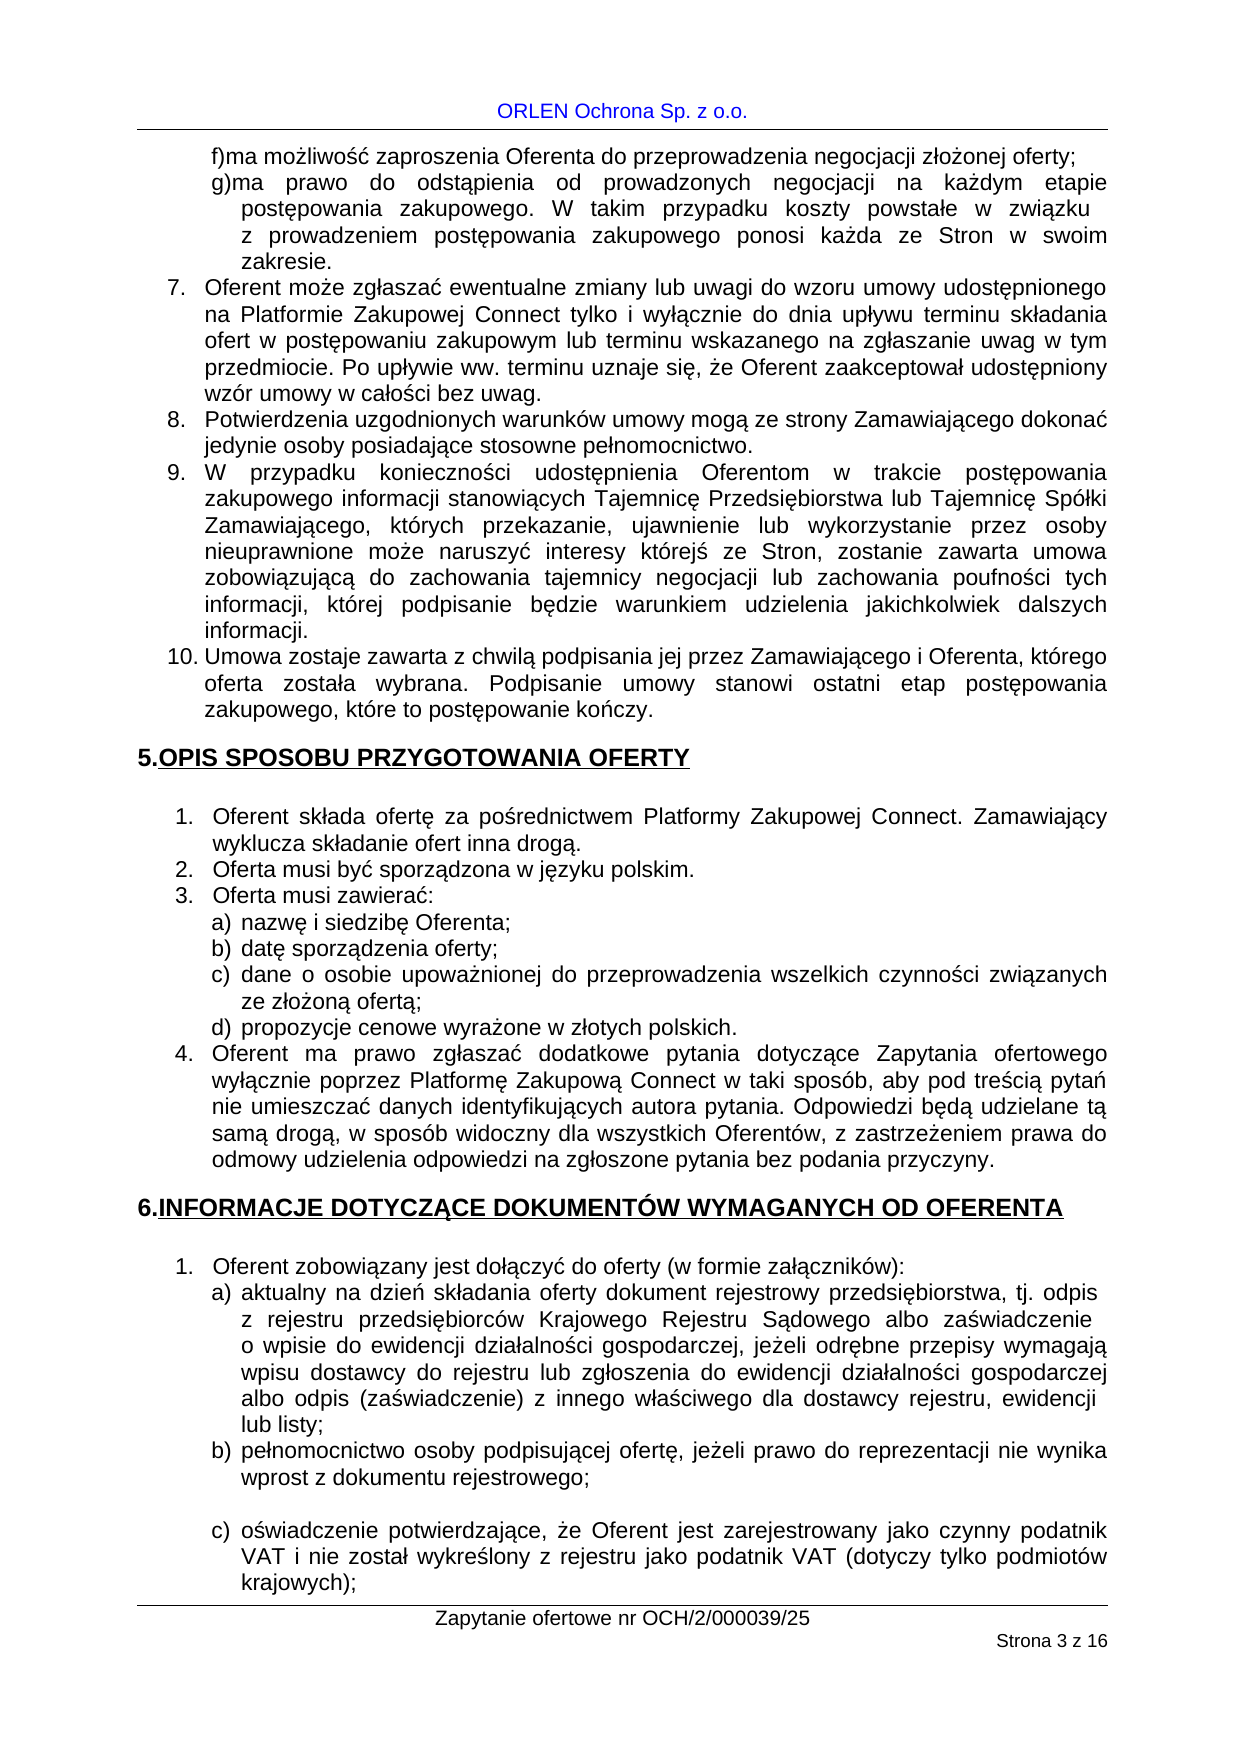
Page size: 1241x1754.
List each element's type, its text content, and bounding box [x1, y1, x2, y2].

list Potwierdzenia uzgodnionych warunków umowy mogą ze strony Zamawiającego dokonać jedynie osoby posiadające stosowne pełnomocnictwo. [167, 406, 1108, 459]
list datę sporządzenia oferty; [211, 935, 1108, 961]
list INFORMACJE DOTYCZĄCE DOKUMENTÓW WYMAGANYCH OD OFERENTA [137, 1193, 1108, 1222]
list Oferent składa ofertę za pośrednictwem Platformy Zakupowej Connect. Zamawiający wyklucza składanie ofert inna drogą. [175, 803, 1108, 856]
list Oferent ma prawo zgłaszać dodatkowe pytania dotyczące Zapytania ofertowego wyłącznie poprzez Platformę Zakupową Connect w taki sposób, aby pod treścią pytań nie umieszczać danych identyfikujących autora pytania. Odpowiedzi będą udzielane tą samą drogą, w sposób widoczny dla wszystkich Oferentów, z zastrzeżeniem prawa do odmowy udzielenia odpowiedzi na zgłoszone pytania bez podania przyczyny. [174, 1040, 1108, 1172]
list nazwę i siedzibę Oferenta; [211, 909, 1108, 935]
list ma możliwość zaproszenia Oferenta do przeprowadzenia negocjacji złożonej oferty; [211, 143, 1108, 169]
list pełnomocnictwo osoby podpisującej ofertę, jeżeli prawo do reprezentacji nie wynika wprost z dokumentu rejestrowego; [211, 1437, 1108, 1490]
list W przypadku konieczności udostępnienia Oferentom w trakcie postępowania zakupowego informacji stanowiących Tajemnicę Przedsiębiorstwa lub Tajemnicę Spółki Zamawiającego, których przekazanie, ujawnienie lub wykorzystanie przez osoby nieuprawnione może naruszyć interesy którejś ze Stron, zostanie zawarta umowa zobowiązującą do zachowania tajemnicy negocjacji lub zachowania poufności tych informacji, której podpisanie będzie warunkiem udzielenia jakichkolwiek dalszych informacji. [167, 459, 1108, 643]
list oświadczenie potwierdzające, że Oferent jest zarejestrowany jako czynny podatnik VAT i nie został wykreślony z rejestru jako podatnik VAT (dotyczy tylko podmiotów krajowych); [211, 1517, 1108, 1596]
list Oferent może zgłaszać ewentualne zmiany lub uwagi do wzoru umowy udostępnionego na Platformie Zakupowej Connect tylko i wyłącznie do dnia upływu terminu składania ofert w postępowaniu zakupowym lub terminu wskazanego na zgłaszanie uwag w tym przedmiocie. Po upływie ww. terminu uznaje się, że Oferent zaakceptował udostępniony wzór umowy w całości bez uwag. [167, 274, 1108, 406]
list Oferta musi być sporządzona w języku polskim. [175, 856, 1108, 882]
list propozycje cenowe wyrażone w złotych polskich. [211, 1014, 1108, 1040]
list aktualny na dzień składania oferty dokument rejestrowy przedsiębiorstwa, tj. odpis z rejestru przedsiębiorców Krajowego Rejestru Sądowego albo zaświadczenie o wpisie do ewidencji działalności gospodarczej, jeżeli odrębne przepisy wymagają wpisu dostawcy do rejestru lub zgłoszenia do ewidencji działalności gospodarczej albo odpis (zaświadczenie) z innego właściwego dla dostawcy rejestru, ewidencji lub listy; [211, 1279, 1108, 1437]
list Oferta musi zawierać: [175, 882, 1108, 909]
list Umowa zostaje zawarta z chwilą podpisania jej przez Zamawiającego i Oferenta, którego oferta została wybrana. Podpisanie umowy stanowi ostatni etap postępowania zakupowego, które to postępowanie kończy. [167, 643, 1108, 722]
list OPIS SPOSOBU PRZYGOTOWANIA OFERTY [137, 743, 1108, 772]
list dane o osobie upoważnionej do przeprowadzenia wszelkich czynności związanych ze złożoną ofertą; [211, 961, 1108, 1014]
list Oferent zobowiązany jest dołączyć do oferty (w formie załączników): [175, 1253, 1108, 1279]
list ma prawo do odstąpienia od prowadzonych negocjacji na każdym etapie postępowania zakupowego. W takim przypadku koszty powstałe w związku z prowadzeniem postępowania zakupowego ponosi każda ze Stron w swoim zakresie. [211, 169, 1108, 274]
